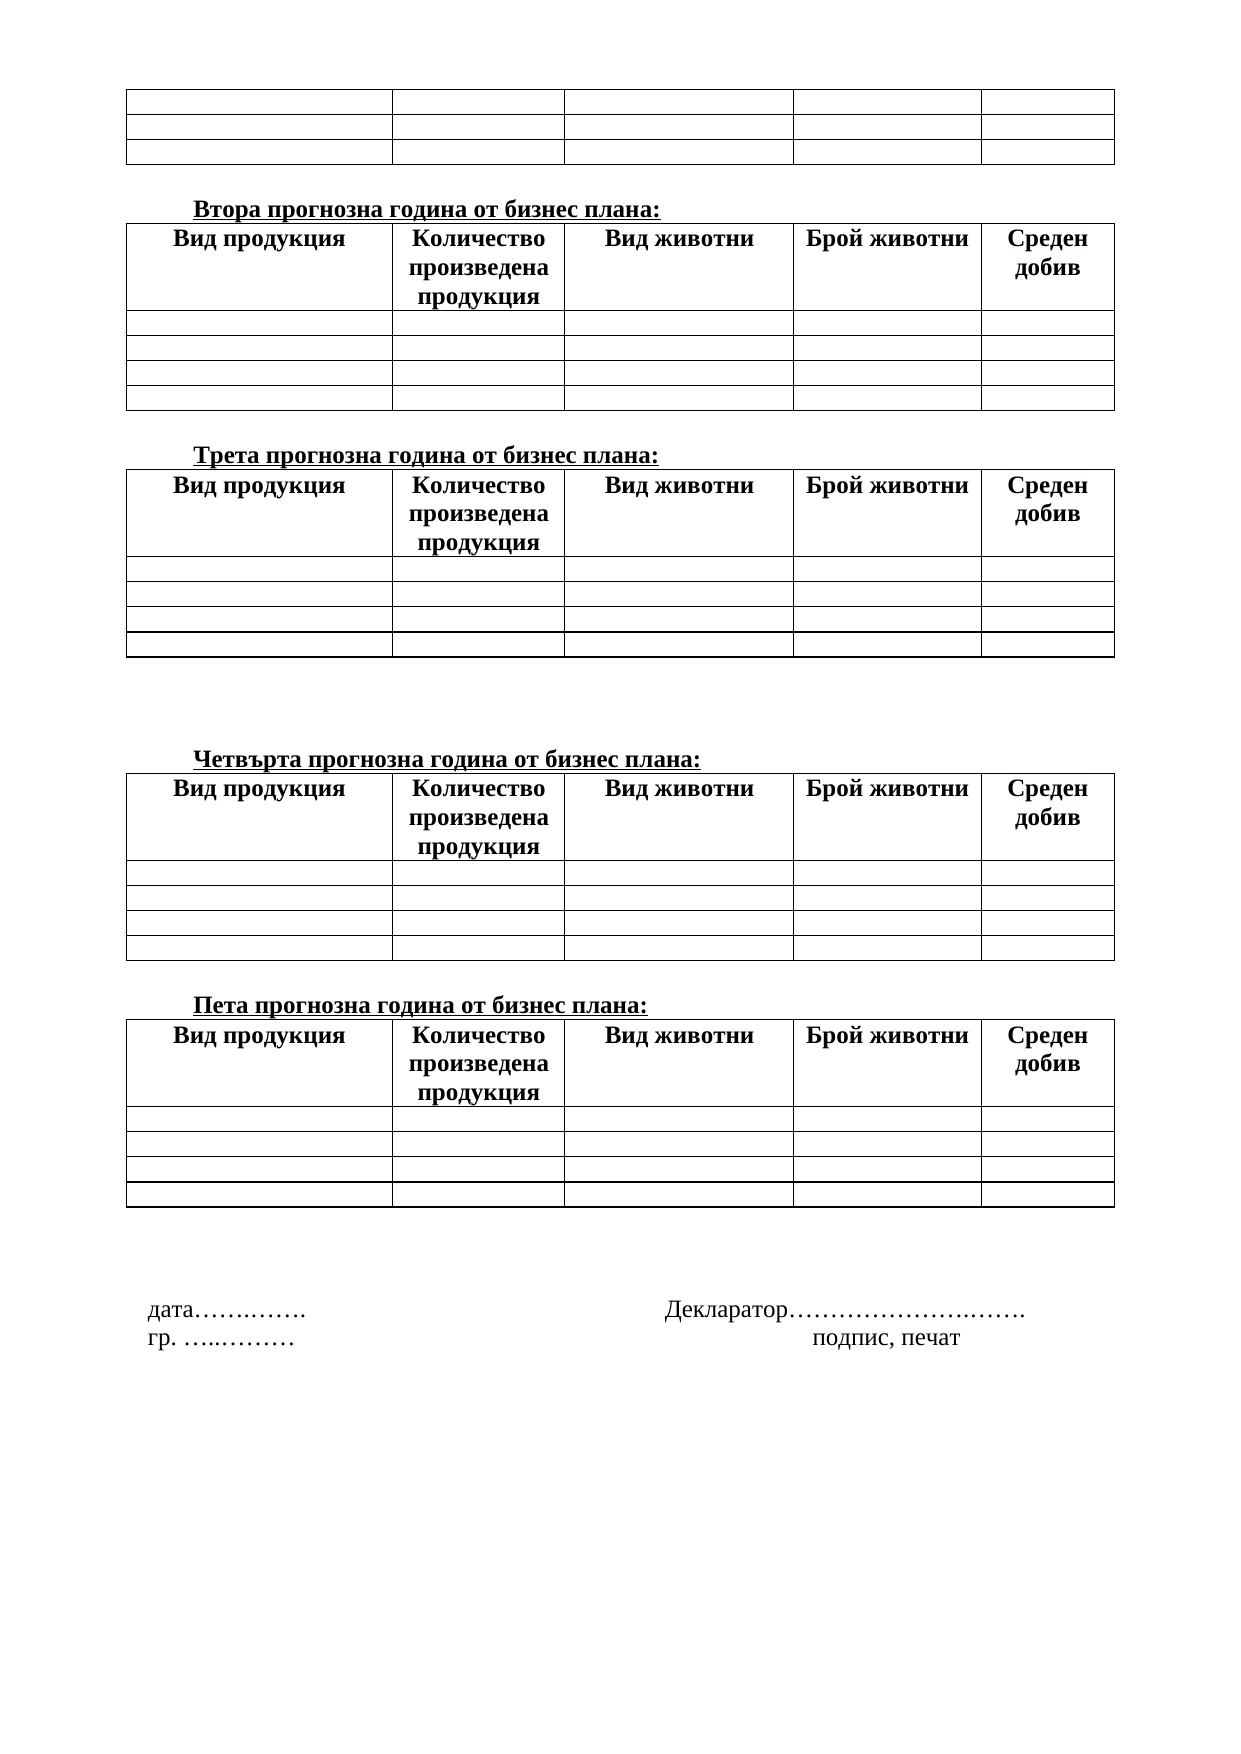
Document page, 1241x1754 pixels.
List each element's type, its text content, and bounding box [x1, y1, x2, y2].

table_header Вид животни [565, 774, 793, 860]
table_cell [127, 336, 392, 360]
table_cell [794, 911, 981, 935]
table_header Вид животни [565, 224, 793, 310]
table_cell [127, 886, 392, 910]
table_cell [565, 911, 793, 935]
table_header Количество произведена продукция [393, 224, 564, 310]
table_header Среден добив [982, 470, 1114, 556]
table_cell [794, 386, 981, 410]
table_cell [127, 911, 392, 935]
table_cell [565, 386, 793, 410]
table_header Количество произведена продукция [393, 1020, 564, 1106]
table_cell [393, 582, 564, 606]
table_cell [565, 1132, 793, 1156]
table_header Среден добив [982, 774, 1114, 860]
table_cell [794, 1157, 981, 1181]
table_cell [565, 936, 793, 960]
table_cell [565, 90, 793, 114]
table_cell [794, 1107, 981, 1131]
table_cell [982, 386, 1114, 410]
table_cell [127, 582, 392, 606]
table_cell [794, 1183, 981, 1206]
table_cell [393, 1132, 564, 1156]
table_cell [565, 582, 793, 606]
table_cell [393, 361, 564, 385]
table_cell [127, 115, 392, 139]
table_cell [982, 886, 1114, 910]
table_cell [982, 140, 1114, 164]
table_cell [565, 1183, 793, 1206]
table_header Брой животни [794, 470, 981, 556]
table_cell [982, 311, 1114, 335]
table_cell [794, 140, 981, 164]
table_cell [565, 557, 793, 581]
table_cell [794, 90, 981, 114]
table_cell [565, 115, 793, 139]
table_cell [982, 1107, 1114, 1131]
table_header Количество произведена продукция [393, 470, 564, 556]
table_cell [982, 936, 1114, 960]
table_cell [794, 336, 981, 360]
table_cell [393, 607, 564, 631]
table_cell [127, 1183, 392, 1206]
table_cell [794, 1132, 981, 1156]
table_cell [393, 936, 564, 960]
table_cell [982, 633, 1114, 656]
table_cell [127, 633, 392, 656]
table_cell [794, 886, 981, 910]
table_cell [565, 607, 793, 631]
table_header Среден добив [982, 224, 1114, 310]
table_cell [127, 861, 392, 885]
text Пета прогнозна година от бизнес плана: [193, 990, 1093, 1019]
text Трета прогнозна година от бизнес плана: [193, 440, 1093, 469]
table_cell [982, 90, 1114, 114]
table_cell [794, 311, 981, 335]
table_cell [127, 936, 392, 960]
table_cell [127, 557, 392, 581]
table_cell [982, 911, 1114, 935]
table_cell [982, 1132, 1114, 1156]
table_cell [393, 140, 564, 164]
table_cell [393, 90, 564, 114]
table_cell [127, 1157, 392, 1181]
table_cell [982, 582, 1114, 606]
table_cell [794, 633, 981, 656]
table_cell [565, 311, 793, 335]
table_cell [393, 1183, 564, 1206]
table_cell [982, 115, 1114, 139]
table_cell [127, 1107, 392, 1131]
table_cell [982, 1157, 1114, 1181]
table_header Вид продукция [127, 470, 392, 556]
table_header Брой животни [794, 224, 981, 310]
table_cell [393, 336, 564, 360]
table_cell [565, 140, 793, 164]
table_cell [393, 311, 564, 335]
table_cell [794, 607, 981, 631]
table_cell [565, 861, 793, 885]
table_cell [127, 1132, 392, 1156]
table_header Брой животни [794, 774, 981, 860]
table_cell [982, 1183, 1114, 1206]
table_header Вид животни [565, 1020, 793, 1106]
table_cell [794, 582, 981, 606]
table_cell [794, 861, 981, 885]
table_header Вид продукция [127, 1020, 392, 1106]
table_cell [393, 386, 564, 410]
text дата…….……. Декларатор………………….……. [148, 1294, 1093, 1322]
table_cell [565, 336, 793, 360]
table_cell [794, 361, 981, 385]
table_cell [393, 1157, 564, 1181]
table_cell [982, 557, 1114, 581]
table_cell [393, 1107, 564, 1131]
table_cell [794, 936, 981, 960]
table_cell [982, 861, 1114, 885]
table_cell [393, 633, 564, 656]
table_cell [794, 557, 981, 581]
table_header Количество произведена продукция [393, 774, 564, 860]
table_cell [565, 1107, 793, 1131]
table_cell [127, 311, 392, 335]
table_cell [565, 633, 793, 656]
table_header Среден добив [982, 1020, 1114, 1106]
table_header Брой животни [794, 1020, 981, 1106]
table_cell [565, 1157, 793, 1181]
table_cell [393, 911, 564, 935]
table_cell [794, 115, 981, 139]
table_cell [127, 361, 392, 385]
table_cell [982, 361, 1114, 385]
table_header Вид животни [565, 470, 793, 556]
table_cell [393, 861, 564, 885]
table_cell [127, 140, 392, 164]
table_cell [127, 90, 392, 114]
table_header Вид продукция [127, 774, 392, 860]
text Четвърта прогнозна година от бизнес плана: [193, 744, 1093, 772]
table_cell [982, 336, 1114, 360]
table_cell [565, 886, 793, 910]
table_header Вид продукция [127, 224, 392, 310]
table_cell [393, 115, 564, 139]
table_cell [982, 607, 1114, 631]
text Втора прогнозна година от бизнес плана: [193, 194, 1093, 222]
text гр. …..……… подпис, печат [148, 1322, 1093, 1351]
table_cell [393, 886, 564, 910]
table_cell [393, 557, 564, 581]
table_cell [565, 361, 793, 385]
table_cell [127, 607, 392, 631]
table_cell [127, 386, 392, 410]
